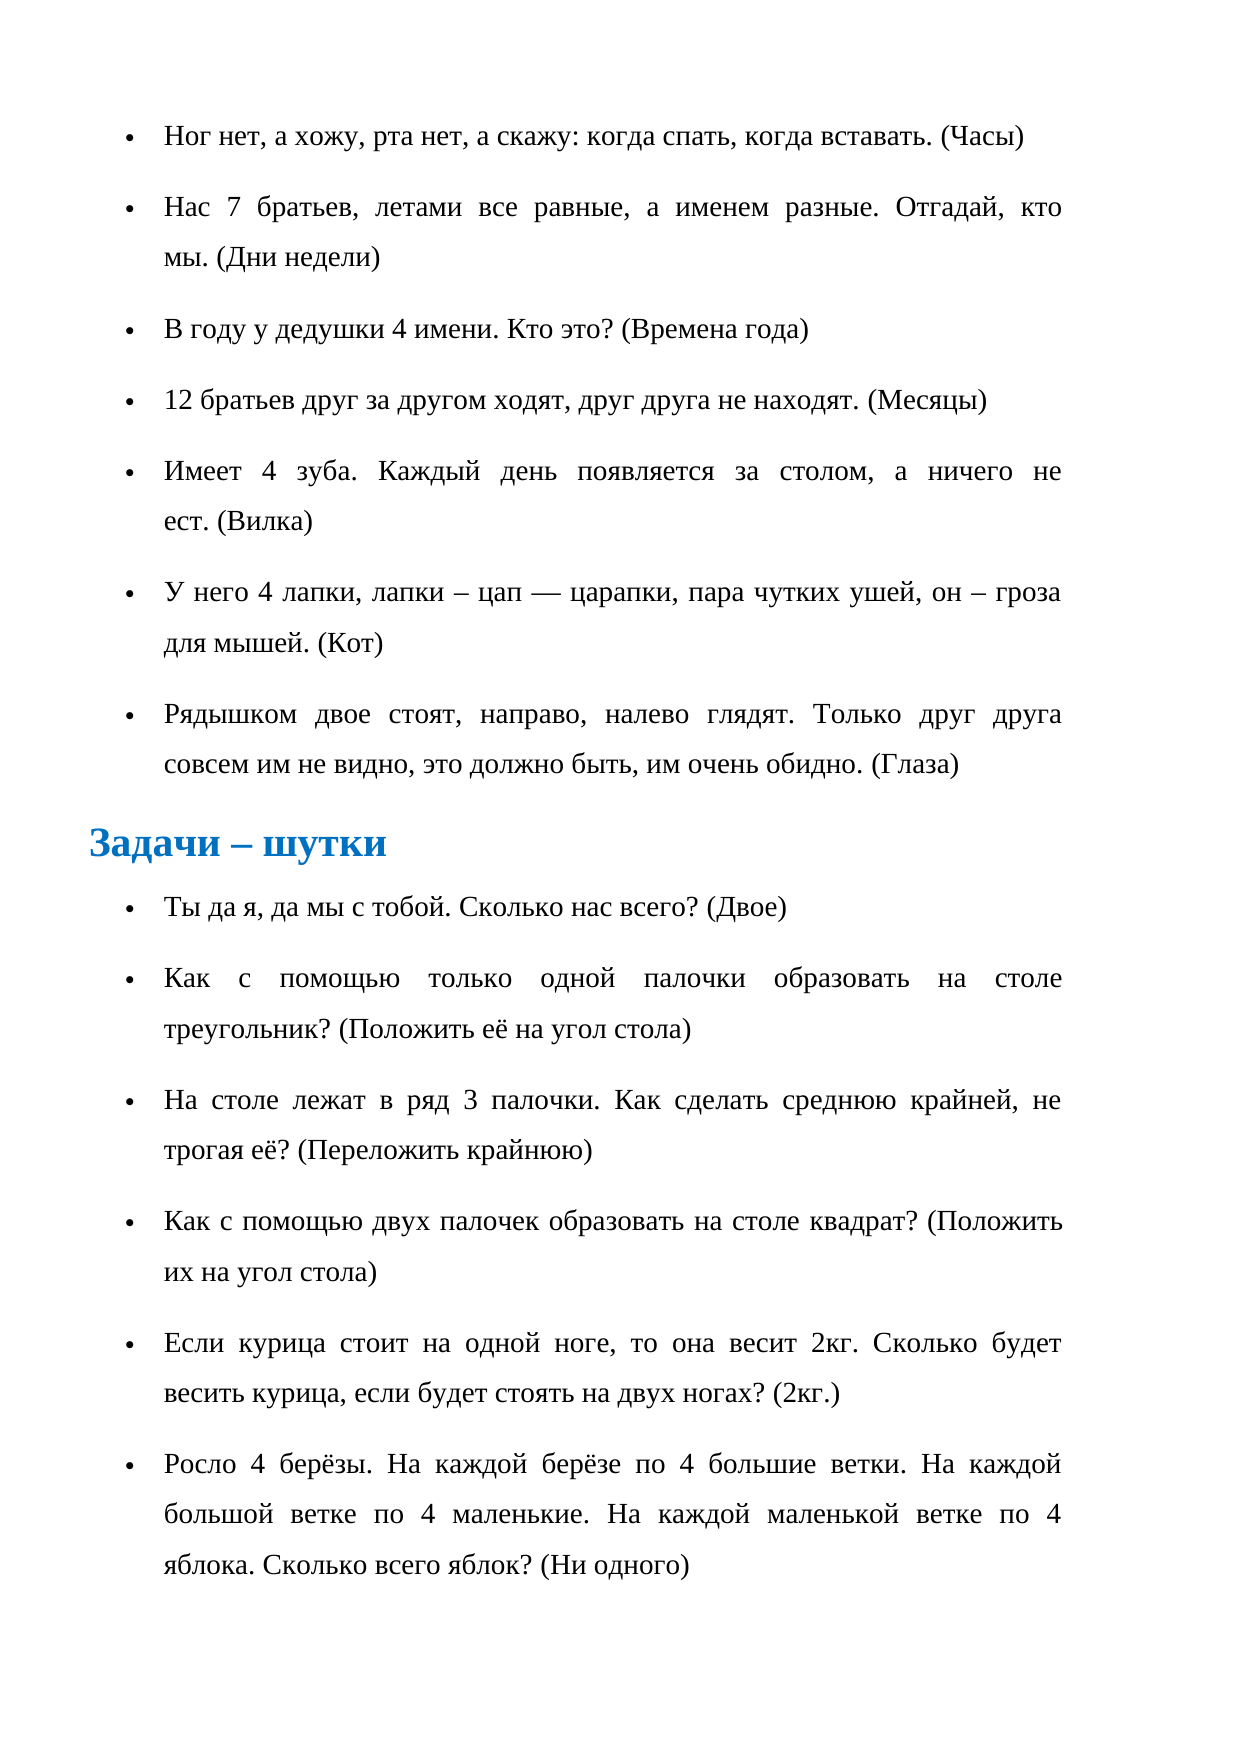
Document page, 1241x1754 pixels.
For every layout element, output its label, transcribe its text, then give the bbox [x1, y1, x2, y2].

list Ног нет, а хожу, рта нет, а скажу: когда спать, когда вставать. (Часы) [126, 118, 1063, 152]
list Ты да я, да мы с тобой. Сколько нас всего? (Двое) [126, 889, 1063, 923]
list Как с помощью только одной палочки образовать на столе треугольник? (Положить её на угол стола) [126, 960, 1063, 1044]
list Рядышком двое стоят, направо, налево глядят. Только друг друга совсем им не видно, это должно быть, им очень обидно. (Глаза) [126, 696, 1063, 780]
list У него 4 лапки, лапки – цап — царапки, пара чутких ушей, он – гроза для мышей. (Кот) [126, 574, 1063, 658]
list На столе лежат в ряд 3 палочки. Как сделать среднюю крайней, не трогая её? (Переложить крайнюю) [126, 1082, 1063, 1166]
list Имеет 4 зуба. Каждый день появляется за столом, а ничего не ест. (Вилка) [126, 453, 1063, 537]
list В году у дедушки 4 имени. Кто это? (Времена года) [126, 311, 1063, 344]
text Задачи – шутки [88, 817, 1063, 865]
list 12 братьев друг за другом ходят, друг друга не находят. (Месяцы) [126, 382, 1063, 415]
list Если курица стоит на одной ноге, то она весит 2кг. Сколько будет весить курица, если будет стоять на двух ногах? (2кг.) [126, 1325, 1063, 1409]
list Росло 4 берёзы. На каждой берёзе по 4 большие ветки. На каждой большой ветке по 4 маленькие. На каждой маленькой ветке по 4 яблока. Сколько всего яблок? (Ни одного) [126, 1446, 1063, 1580]
list Нас 7 братьев, летами все равные, а именем разные. Отгадай, кто мы. (Дни недели) [126, 189, 1063, 273]
list Как с помощью двух палочек образовать на столе квадрат? (Положить их на угол стола) [126, 1203, 1063, 1287]
